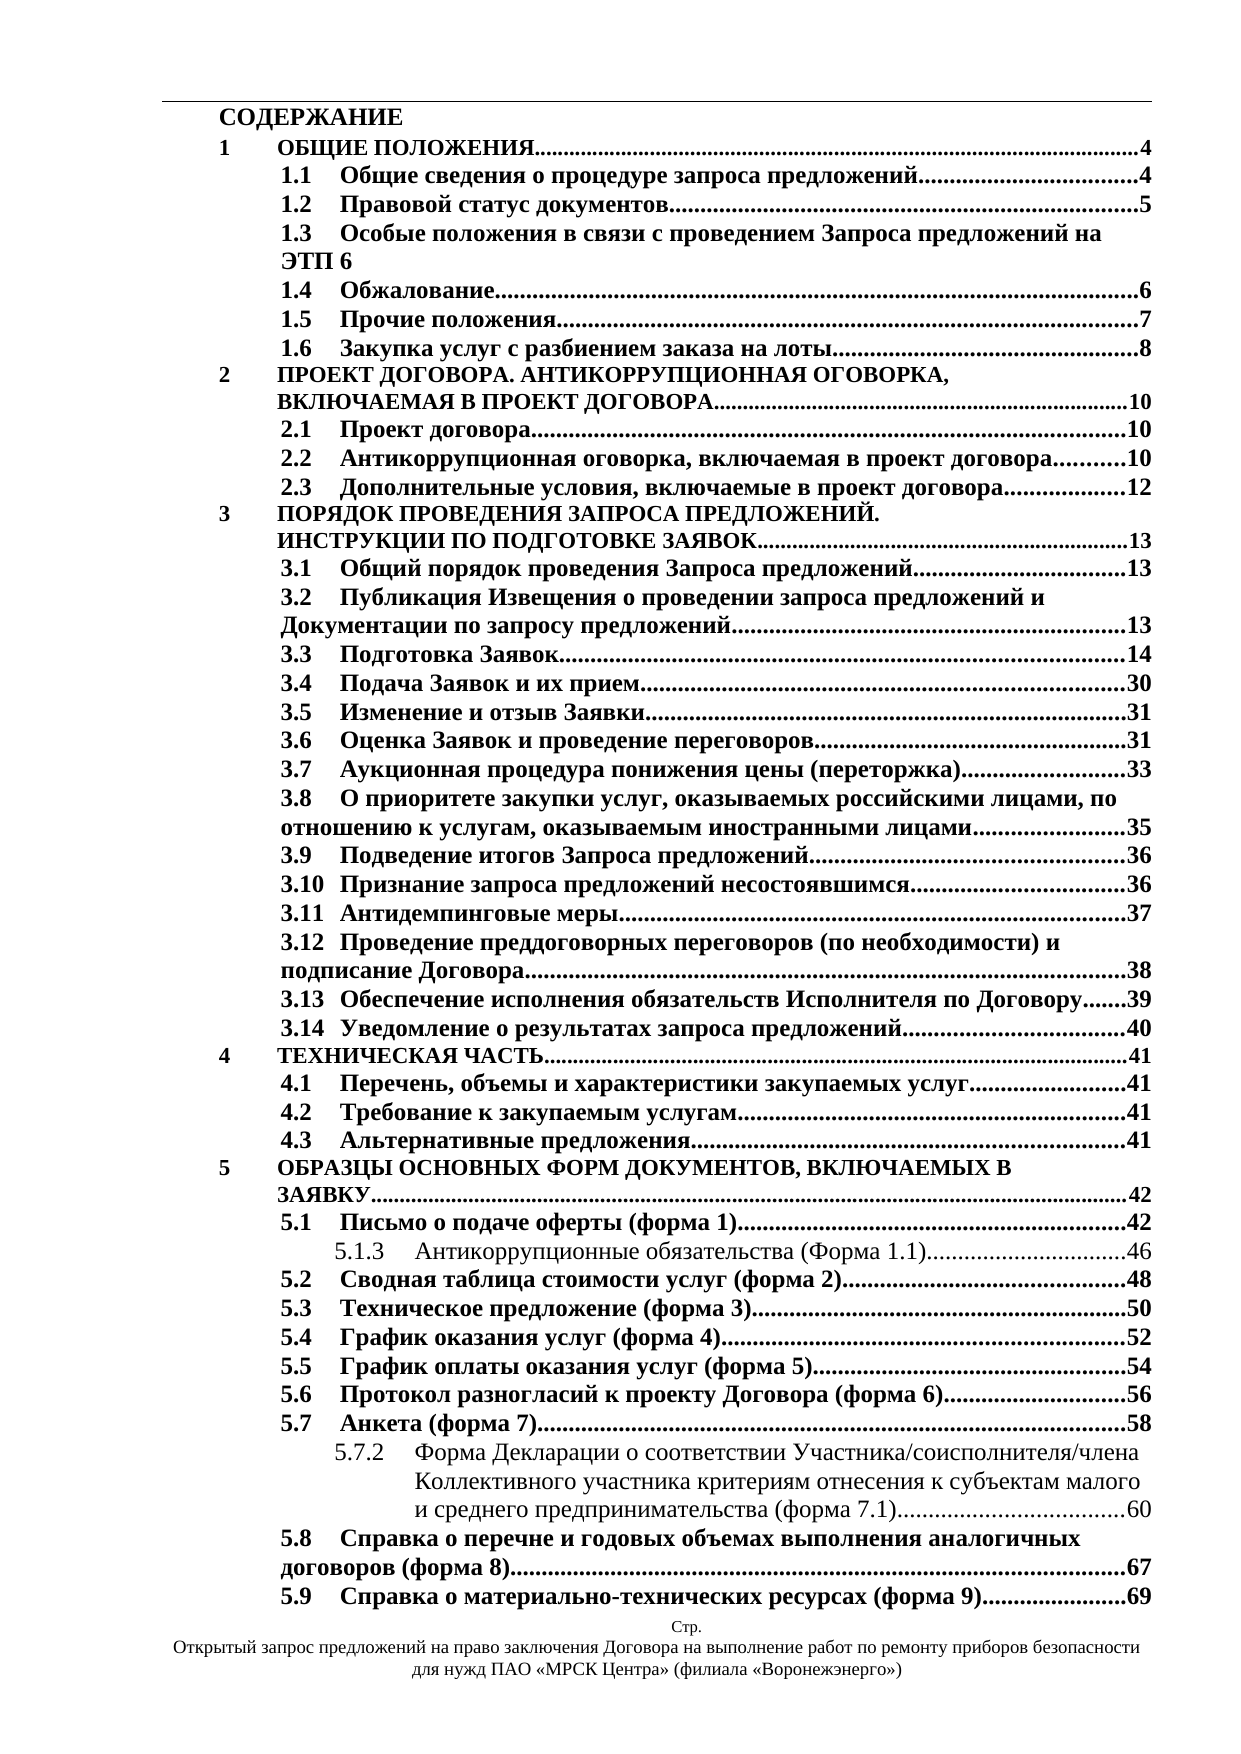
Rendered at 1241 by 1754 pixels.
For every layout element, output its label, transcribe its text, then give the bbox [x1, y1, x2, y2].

text 5.6 Протокол разногласий к проекту Договора (форма 6) 56 [280, 1379, 1133, 1408]
text СОДЕРЖАНИЕ [218, 102, 938, 131]
text 5.5 График оплаты оказания услуг (форма 5) 54 [280, 1351, 1133, 1379]
text 2 Проект Договора. Антикоррупционная оговорка, включаемая в проект договора 10 [218, 361, 1033, 414]
text 1.6 Закупка услуг с разбиением заказа на лоты 8 [280, 333, 1133, 361]
text 3.5 Изменение и отзыв Заявки 31 [280, 697, 1133, 726]
text 5.9 Справка о материально-технических ресурсах (форма 9) 69 [280, 1581, 1133, 1609]
text 1.5 Прочие положения 7 [280, 304, 1133, 333]
text 3.13 Обеспечение исполнения обязательств Исполнителя по Договору 39 [280, 984, 1133, 1013]
text 1.3 Особые положения в связи с проведением Запроса предложений на ЭТП 6 [280, 218, 1133, 275]
text 5.2 Сводная таблица стоимости услуг (форма 2) 48 [280, 1264, 1133, 1293]
text 4.3 Альтернативные предложения 41 [280, 1126, 1133, 1154]
text 4.1 Перечень, объемы и характеристики закупаемых услуг 41 [280, 1068, 1133, 1097]
text 3 Порядок проведения Запроса предложений. Инструкции по подготовке Заявок 13 [218, 500, 1033, 553]
text 3.6 Оценка Заявок и проведение переговоров 31 [280, 726, 1133, 754]
text 5 Образцы основных форм документов, включаемых в Заявку 42 [218, 1154, 1033, 1207]
text 2.3 Дополнительные условия, включаемые в проект договора 12 [280, 472, 1133, 500]
text 2.1 Проект договора 10 [280, 414, 1133, 443]
text 5.7 Анкета (форма 7) 58 [280, 1408, 1133, 1437]
text 5.7.2 Форма Декларации о соответствии Участника/соисполнителя/члена Коллективного участника критериям отнесения к субъектам малого и среднего предпринимательства (форма 7.1) 60 [334, 1437, 1144, 1523]
text 5.3 Техническое предложение (форма 3) 50 [280, 1293, 1133, 1322]
text 3.11 Антидемпинговые меры 37 [280, 898, 1133, 927]
text 3.1 Общий порядок проведения Запроса предложений 13 [280, 553, 1133, 582]
text 4 Техническая часть 41 [218, 1042, 1033, 1068]
text 5.1.3 Антикоррупционные обязательства (Форма 1.1). 46 [334, 1236, 1144, 1264]
text 3.9 Подведение итогов Запроса предложений 36 [280, 841, 1133, 869]
text 3.10 Признание запроса предложений несостоявшимся 36 [280, 869, 1133, 898]
text 1.2 Правовой статус документов 5 [280, 189, 1133, 218]
text 3.8 О приоритете закупки услуг, оказываемых российскими лицами, по отношению к услугам, оказываемым иностранными лицами 35 [280, 783, 1133, 841]
text 1.1 Общие сведения о процедуре запроса предложений 4 [280, 160, 1133, 189]
text 3.7 Аукционная процедура понижения цены (переторжка) 33 [280, 754, 1133, 783]
text 3.2 Публикация Извещения о проведении запроса предложений и Документации по запросу предложений 13 [280, 582, 1133, 639]
text 3.4 Подача Заявок и их прием 30 [280, 668, 1133, 697]
text 5.8 Справка о перечне и годовых объемах выполнения аналогичных договоров (форма 8) 67 [280, 1523, 1133, 1581]
text 1.4 Обжалование 6 [280, 275, 1133, 304]
text 3.14 Уведомление о результатах запроса предложений 40 [280, 1013, 1133, 1042]
text 4.2 Требование к закупаемым услугам 41 [280, 1097, 1133, 1126]
text 3.12 Проведение преддоговорных переговоров (по необходимости) и подписание Договора 38 [280, 927, 1133, 984]
text 5.4 График оказания услуг (форма 4) 52 [280, 1322, 1133, 1351]
text 1 Общие положения 4 [218, 134, 1033, 160]
text 3.3 Подготовка Заявок 14 [280, 639, 1133, 668]
text 5.1 Письмо о подаче оферты (форма 1) 42 [280, 1207, 1133, 1236]
text 2.2 Антикоррупционная оговорка, включаемая в проект договора 10 [280, 443, 1133, 472]
